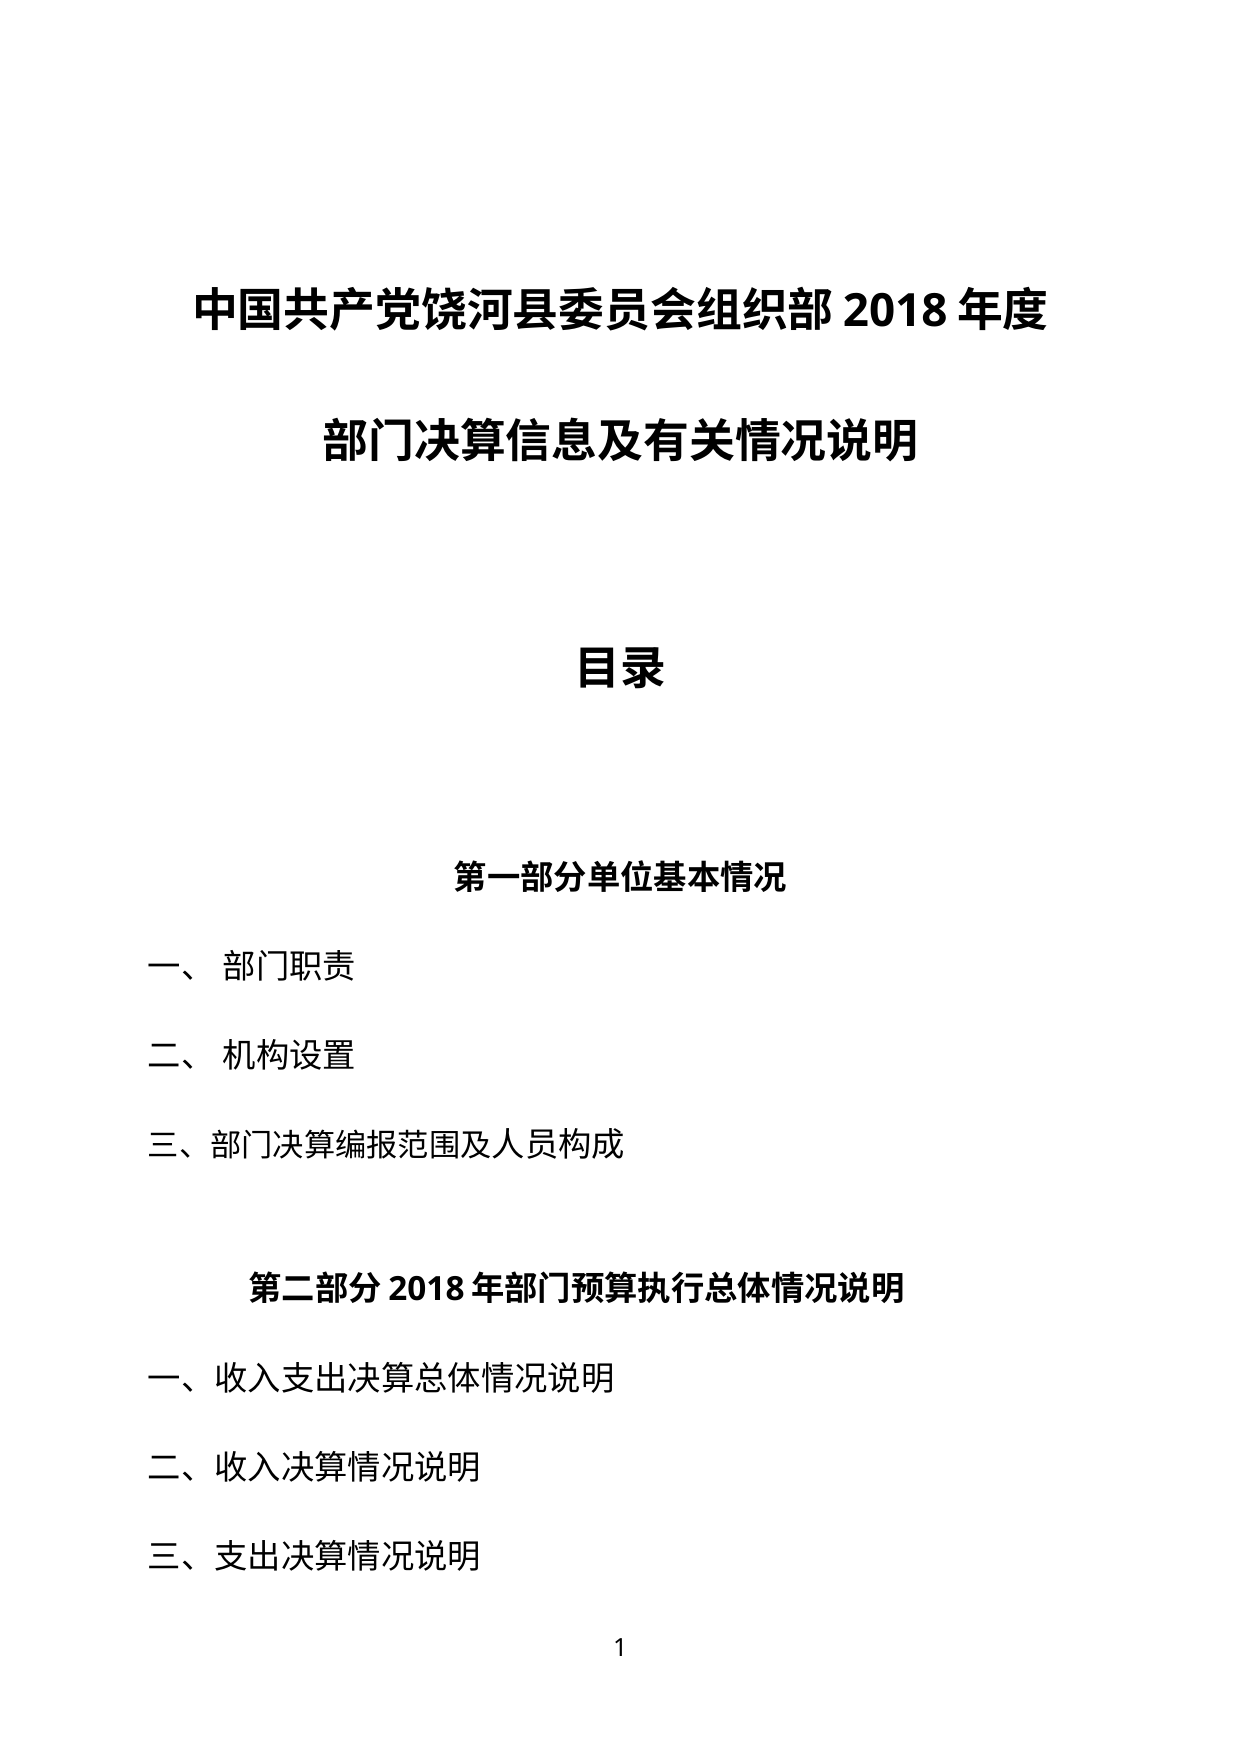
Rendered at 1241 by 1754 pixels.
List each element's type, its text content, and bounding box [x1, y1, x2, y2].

list 部门职责 [148, 931, 1092, 996]
text 第一部分单位基本情况 [148, 842, 1092, 907]
text 部门决算信息及有关情况说明 [148, 389, 1092, 486]
list 三、部门决算编报范围及人员构成 [148, 1109, 1092, 1174]
list 三、支出决算情况说明 [148, 1521, 1092, 1586]
list 二、收入决算情况说明 [148, 1432, 1092, 1497]
list 一、收入支出决算总体情况说明 [148, 1343, 1092, 1408]
text 目录 [148, 616, 1092, 713]
text 中国共产党饶河县委员会组织部2018年度 [148, 258, 1092, 356]
text 第二部分2018年部门预算执行总体情况说明 [148, 1254, 1092, 1319]
list 机构设置 [148, 1021, 1092, 1086]
